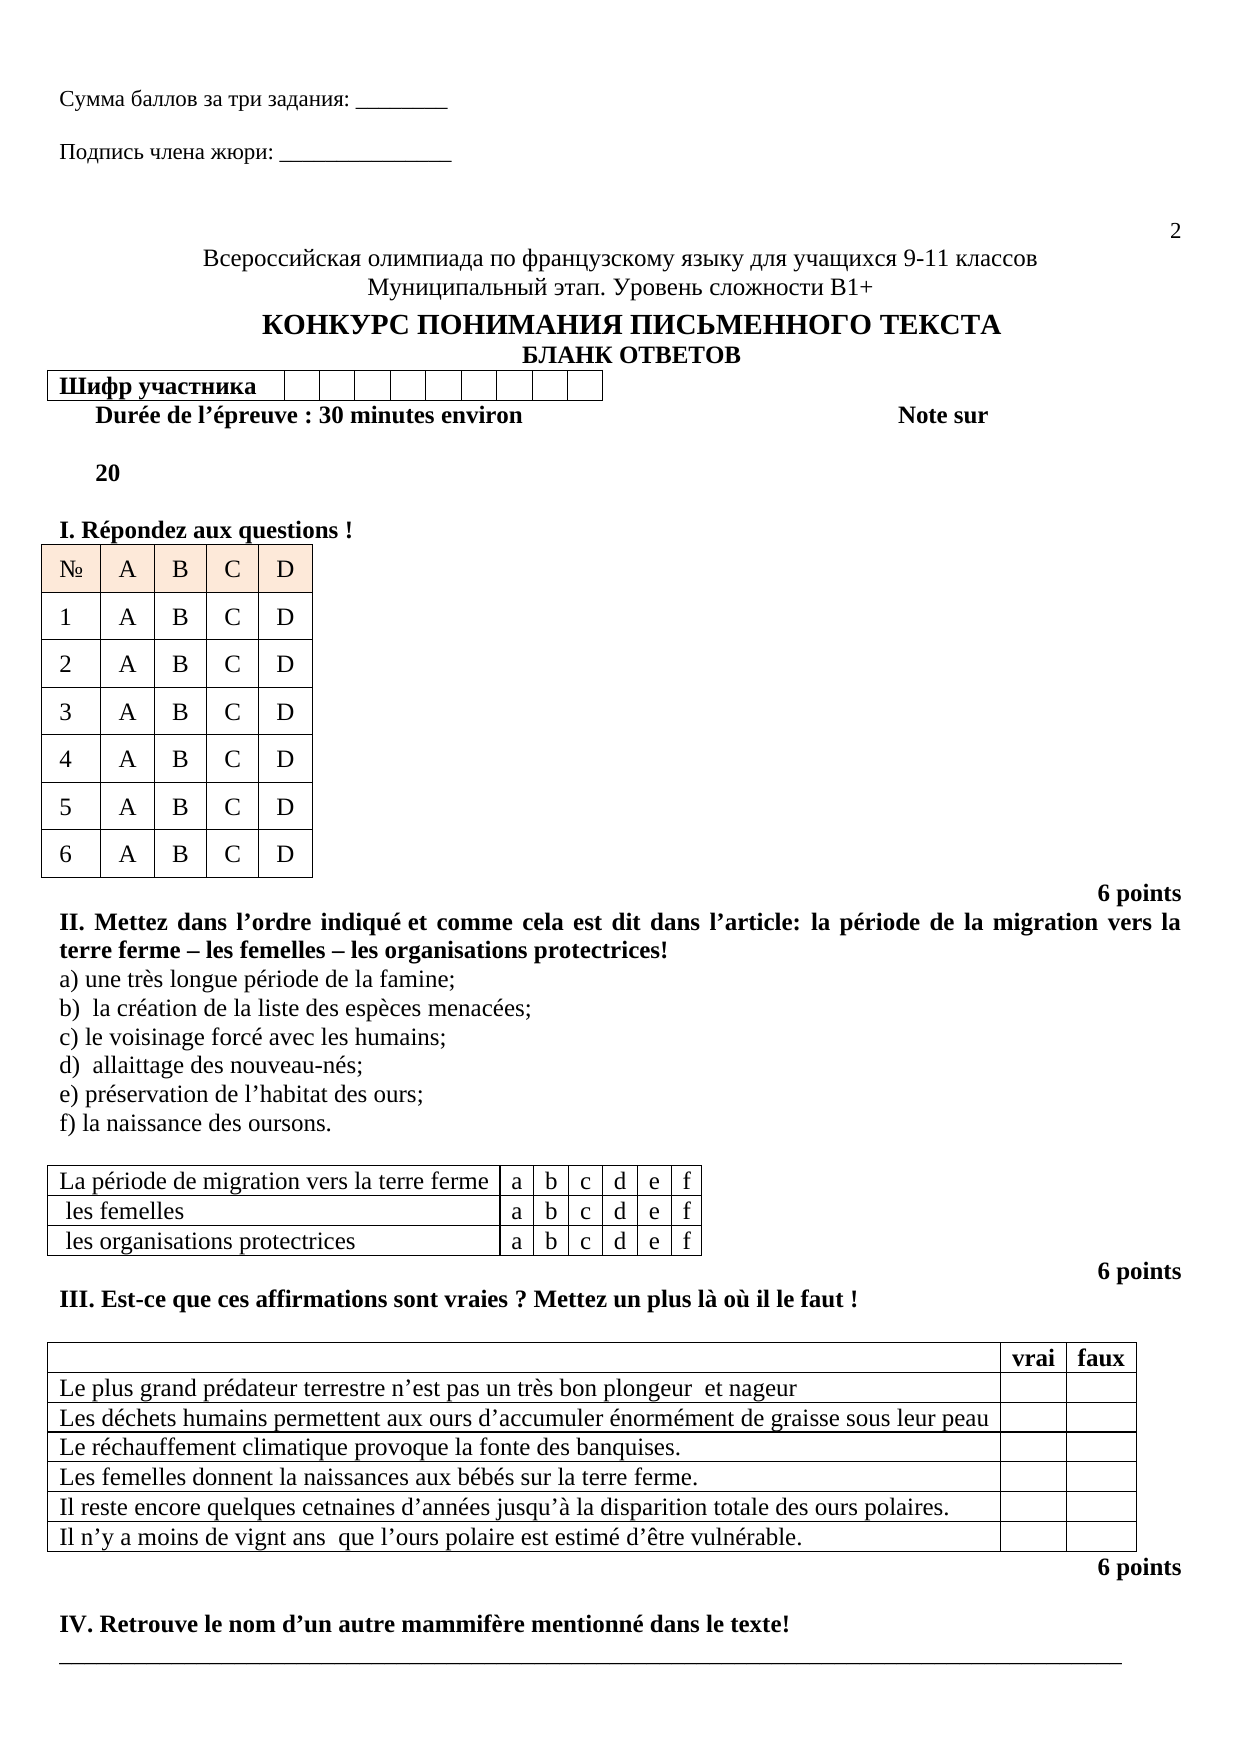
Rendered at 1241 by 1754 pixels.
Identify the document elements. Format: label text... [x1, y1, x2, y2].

table_header № [42, 545, 100, 592]
text Durée de l’épreuve : 30 minutes environ Note sur 20 [95, 401, 1018, 487]
table_cell les femelles [48, 1196, 499, 1225]
table_cell Il n’y a moins de vignt ans que l’ours polaire est estimé d’être vulnérable. [48, 1522, 1000, 1551]
table_cell D [259, 593, 312, 639]
table_cell [1067, 1522, 1136, 1551]
table_cell A [101, 783, 154, 829]
text 6 points [59, 1256, 1181, 1284]
table_header [391, 371, 425, 399]
table_cell B [155, 735, 206, 782]
table_cell 1 [42, 593, 100, 639]
table_header c [569, 1166, 602, 1195]
table_cell [1001, 1522, 1066, 1551]
text I. Répondez aux questions ! [59, 516, 1181, 544]
table_cell 6 [42, 830, 100, 877]
table_cell Les déchets humains permettent aux ours d’accumuler énormément de graisse sous leur peau [48, 1403, 1000, 1431]
table_cell [1001, 1403, 1066, 1431]
text b) la création de la liste des espèces menacées; [59, 993, 1181, 1022]
table_cell D [259, 783, 312, 829]
table_cell C [207, 593, 258, 639]
table_header B [155, 545, 206, 592]
table_cell D [259, 640, 312, 687]
table_cell A [101, 640, 154, 687]
table_header b [534, 1166, 568, 1195]
table_cell [1067, 1433, 1136, 1461]
table_cell e [638, 1226, 671, 1255]
table_header e [638, 1166, 671, 1195]
table_cell d [603, 1226, 637, 1255]
table_cell f [672, 1196, 701, 1225]
table_cell b [534, 1226, 568, 1255]
text II. Mettez dans l’ordre indiqué et comme cela est dit dans l’article: la période de la migration vers la terre ferme – les femelles – les organisations protectrices! [59, 907, 1181, 964]
table_cell C [207, 688, 258, 734]
table_header La période de migration vers la terre ferme [48, 1166, 499, 1195]
table_cell Le réchauffement climatique provoque la fonte des banquises. [48, 1433, 1000, 1461]
table_header Шифр участника [48, 371, 284, 399]
text 2 [59, 217, 1181, 243]
table_cell a [501, 1196, 533, 1225]
text III. Est-ce que ces affirmations sont vraies ? Mettez un plus là où il le faut ! [59, 1284, 1181, 1313]
table_cell D [259, 830, 312, 877]
table_cell d [603, 1196, 637, 1225]
table_cell [1067, 1492, 1136, 1521]
table_header [533, 371, 567, 399]
table_cell B [155, 830, 206, 877]
text d) allaittage des nouveau-nés; [59, 1050, 1181, 1079]
table_cell [1001, 1462, 1066, 1491]
text Подпись члена жюри: _______________ [59, 138, 1181, 164]
table_cell C [207, 783, 258, 829]
table_cell B [155, 688, 206, 734]
text e) préservation de l’habitat des ours; [59, 1079, 1181, 1108]
table_header [285, 371, 319, 399]
table_header a [501, 1166, 533, 1195]
text 6 points [59, 1552, 1181, 1580]
table_header [568, 371, 602, 399]
table_cell B [155, 640, 206, 687]
text Всероссийская олимпиада по французскому языку для учащихся 9-11 классов [59, 243, 1181, 272]
table_cell A [101, 688, 154, 734]
table_cell C [207, 735, 258, 782]
table_header d [603, 1166, 637, 1195]
text a) une très longue période de la famine; [59, 964, 1181, 993]
table_cell 2 [42, 640, 100, 687]
table_header A [101, 545, 154, 592]
table_header [48, 1343, 1000, 1372]
text 6 points [59, 878, 1181, 907]
table_cell e [638, 1196, 671, 1225]
table_cell [1001, 1373, 1066, 1402]
table_cell C [207, 640, 258, 687]
table_cell [1067, 1462, 1136, 1491]
text БЛАНК ОТВЕТОВ [114, 341, 1149, 370]
table_cell [1001, 1492, 1066, 1521]
text Муниципальный этап. Уровень сложности В1+ [59, 272, 1181, 301]
table_cell D [259, 688, 312, 734]
table_cell A [101, 735, 154, 782]
table_header [320, 371, 354, 399]
text Сумма баллов за три задания: ________ [59, 85, 1181, 112]
text IV. Retrouve le nom d’un autre mammifère mentionné dans le texte! [59, 1609, 1181, 1638]
table_cell f [672, 1226, 701, 1255]
table_header faux [1067, 1343, 1136, 1372]
table_cell 5 [42, 783, 100, 829]
table_cell b [534, 1196, 568, 1225]
text КОНКУРС ПОНИМАНИЯ ПИСЬМЕННОГО ТЕКСТА [114, 308, 1149, 341]
table_header f [672, 1166, 701, 1195]
table_cell B [155, 783, 206, 829]
table_cell A [101, 830, 154, 877]
table_cell les organisations protectrices [48, 1226, 499, 1255]
table_cell [1067, 1373, 1136, 1402]
table_cell C [207, 830, 258, 877]
text c) le voisinage forcé avec les humains; [59, 1022, 1181, 1050]
table_cell [1067, 1403, 1136, 1431]
table_cell B [155, 593, 206, 639]
text f) la naissance des oursons. [59, 1108, 1181, 1137]
table_cell 4 [42, 735, 100, 782]
table_header vrai [1001, 1343, 1066, 1372]
table_header [426, 371, 461, 399]
table_header [462, 371, 496, 399]
table_cell c [569, 1226, 602, 1255]
table_header D [259, 545, 312, 592]
table_header C [207, 545, 258, 592]
table_cell Le plus grand prédateur terrestre n’est pas un très bon plongeur et nageur [48, 1373, 1000, 1402]
text _____________________________________________________________________________________ [59, 1638, 1181, 1667]
table_cell [1001, 1433, 1066, 1461]
table_cell A [101, 593, 154, 639]
table_cell c [569, 1196, 602, 1225]
table_cell 3 [42, 688, 100, 734]
table_cell Les femelles donnent la naissances aux bébés sur la terre ferme. [48, 1462, 1000, 1491]
table_header [497, 371, 532, 399]
table_header [355, 371, 390, 399]
table_cell a [501, 1226, 533, 1255]
table_cell D [259, 735, 312, 782]
table_cell Il reste encore quelques cetnaines d’années jusqu’à la disparition totale des ours polaires. [48, 1492, 1000, 1521]
